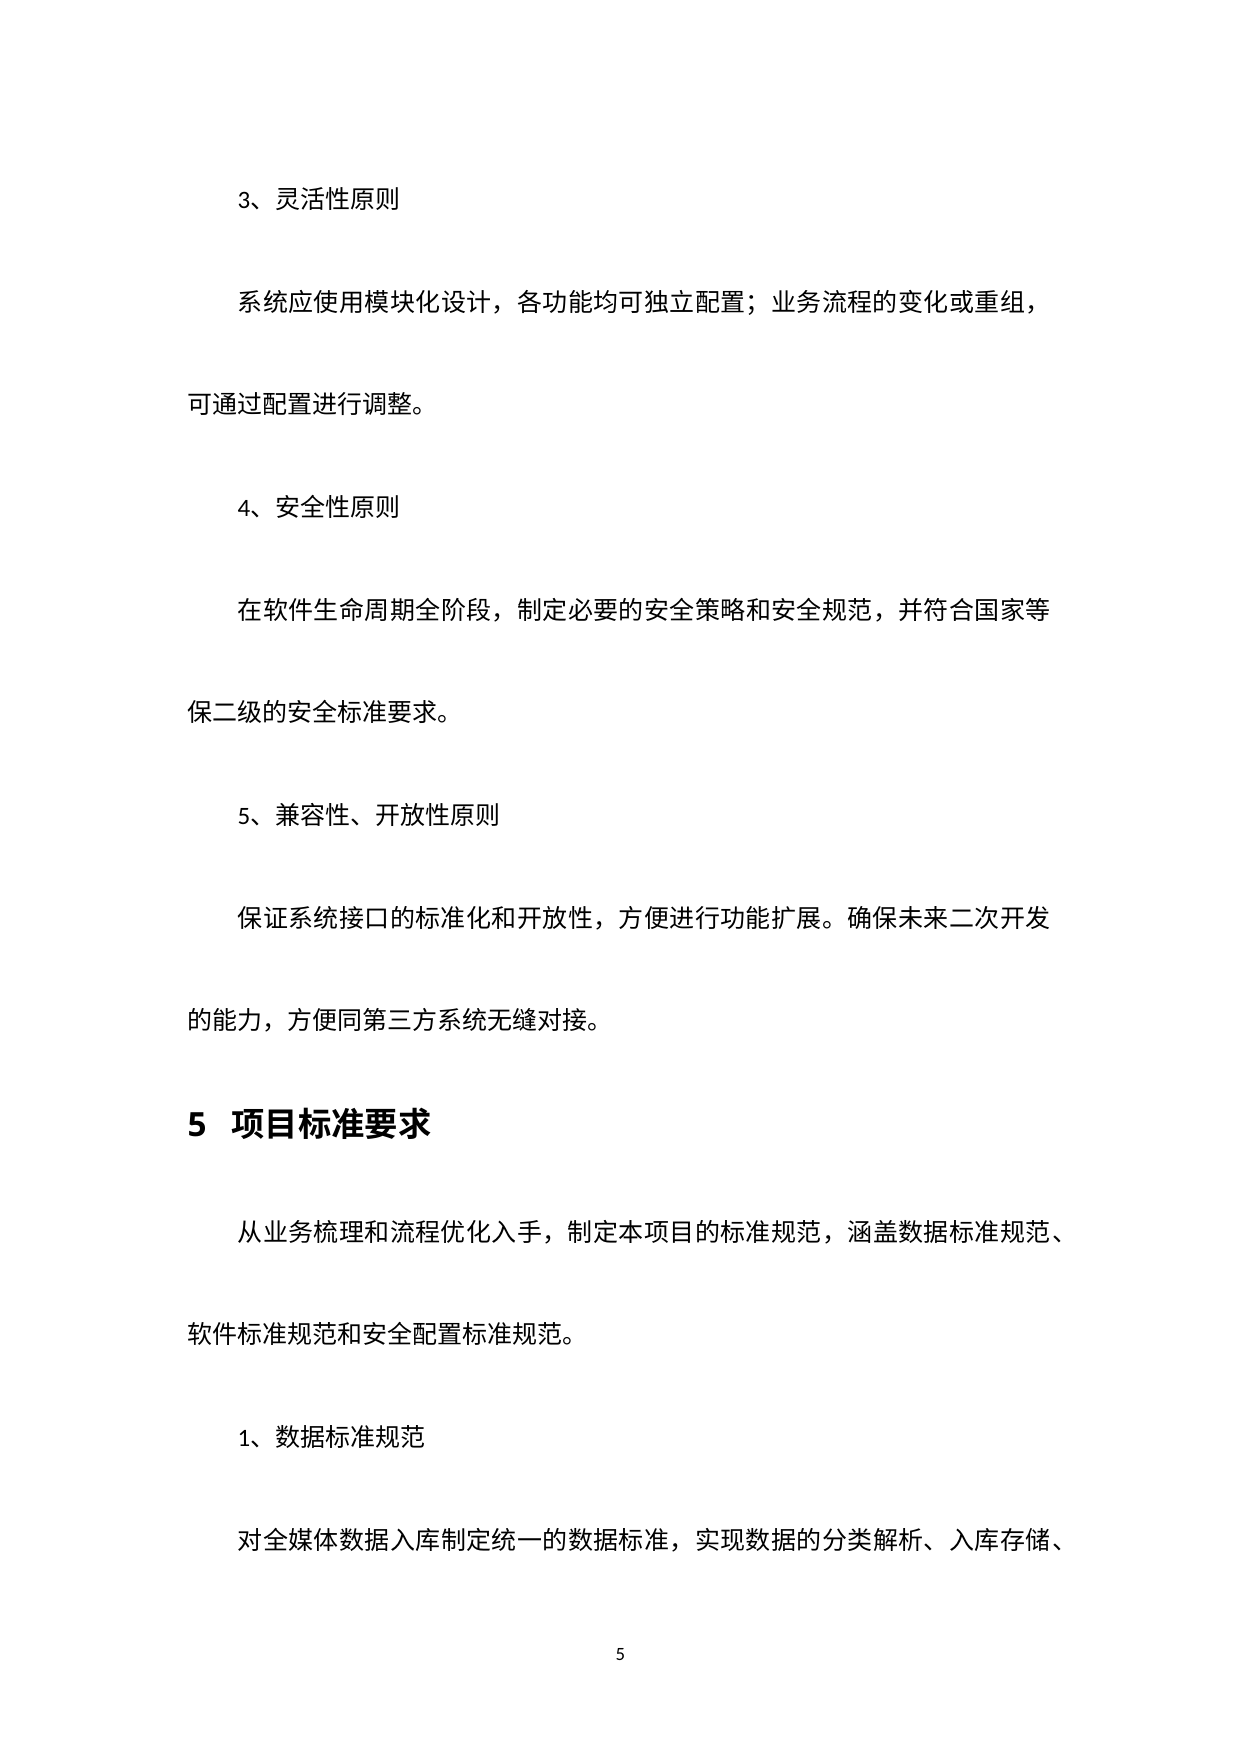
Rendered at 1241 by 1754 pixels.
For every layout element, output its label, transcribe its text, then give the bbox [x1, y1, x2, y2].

text 3、灵活性原则 [187, 164, 1053, 232]
text 1、数据标准规范 [187, 1402, 1053, 1469]
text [187, 1504, 1053, 1572]
text 在软件生命周期全阶段，制定必要的安全策略和安全规范，并符合国家等保二级的安全标准要求。 [187, 575, 1053, 744]
text 保证系统接口的标准化和开放性，方便进行功能扩展。确保未来二次开发的能力，方便同第三方系统无缝对接。 [187, 883, 1053, 1052]
text 从业务梳理和流程优化入手，制定本项目的标准规范，涵盖数据标准规范、软件标准规范和安全配置标准规范。 [187, 1197, 1053, 1366]
text 系统应使用模块化设计，各功能均可独立配置；业务流程的变化或重组，可通过配置进行调整。 [187, 267, 1053, 437]
text 5、兼容性、开放性原则 [187, 780, 1053, 848]
subtitle 项目标准要求 [187, 1088, 1053, 1156]
text 4、安全性原则 [187, 472, 1053, 540]
